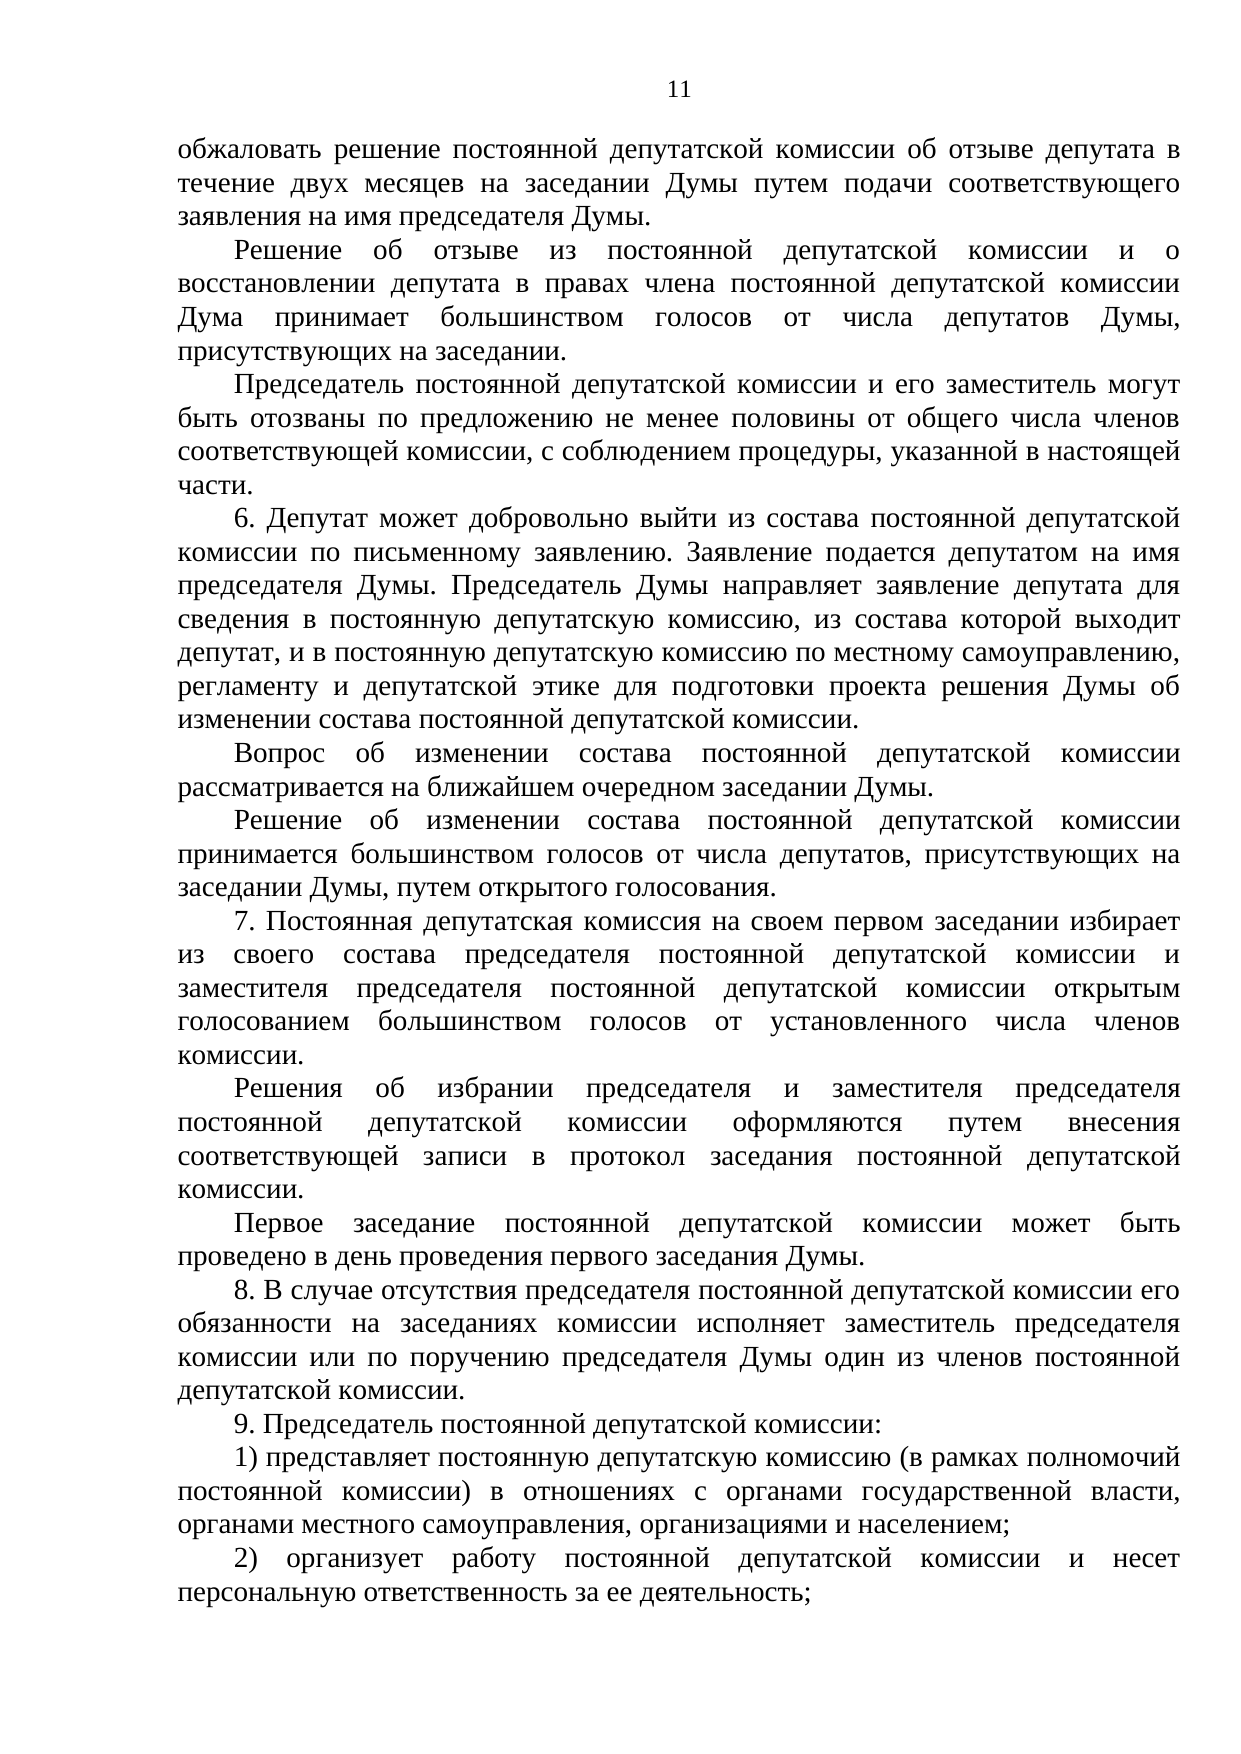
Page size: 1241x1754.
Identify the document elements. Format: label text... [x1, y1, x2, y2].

text 7. Постоянная депутатская комиссия на своем первом заседании избирает из своего состава председателя постоянной депутатской комиссии и заместителя председателя постоянной депутатской комиссии открытым голосованием большинством голосов от установленного числа членов комиссии. [177, 903, 1181, 1071]
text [177, 131, 1181, 232]
text 8. В случае отсутствия председателя постоянной депутатской комиссии его обязанности на заседаниях комиссии исполняет заместитель председателя комиссии или по поручению председателя Думы один из членов постоянной депутатской комиссии. [177, 1272, 1181, 1406]
text 2) организует работу постоянной депутатской комиссии и несет персональную ответственность за ее деятельность; [177, 1540, 1181, 1607]
text Решения об избрании председателя и заместителя председателя постоянной депутатской комиссии оформляются путем внесения соответствующей записи в протокол заседания постоянной депутатской комиссии. [177, 1071, 1181, 1205]
text Председатель постоянной депутатской комиссии и его заместитель могут быть отозваны по предложению не менее половины от общего числа членов соответствующей комиссии, с соблюдением процедуры, указанной в настоящей части. [177, 366, 1181, 500]
text 9. Председатель постоянной депутатской комиссии: [177, 1406, 1181, 1439]
text Первое заседание постоянной депутатской комиссии может быть проведено в день проведения первого заседания Думы. [177, 1205, 1181, 1272]
text Вопрос об изменении состава постоянной депутатской комиссии рассматривается на ближайшем очередном заседании Думы. [177, 735, 1181, 802]
text 1) представляет постоянную депутатскую комиссию (в рамках полномочий постоянной комиссии) в отношениях с органами государственной власти, органами местного самоуправления, организациями и населением; [177, 1439, 1181, 1540]
text 6. Депутат может добровольно выйти из состава постоянной депутатской комиссии по письменному заявлению. Заявление подается депутатом на имя председателя Думы. Председатель Думы направляет заявление депутата для сведения в постоянную депутатскую комиссию, из состава которой выходит депутат, и в постоянную депутатскую комиссию по местному самоуправлению, регламенту и депутатской этике для подготовки проекта решения Думы об изменении состава постоянной депутатской комиссии. [177, 500, 1181, 735]
text Решение об изменении состава постоянной депутатской комиссии принимается большинством голосов от числа депутатов, присутствующих на заседании Думы, путем открытого голосования. [177, 802, 1181, 903]
text Решение об отзыве из постоянной депутатской комиссии и о восстановлении депутата в правах члена постоянной депутатской комиссии Дума принимает большинством голосов от числа депутатов Думы, присутствующих на заседании. [177, 232, 1181, 366]
